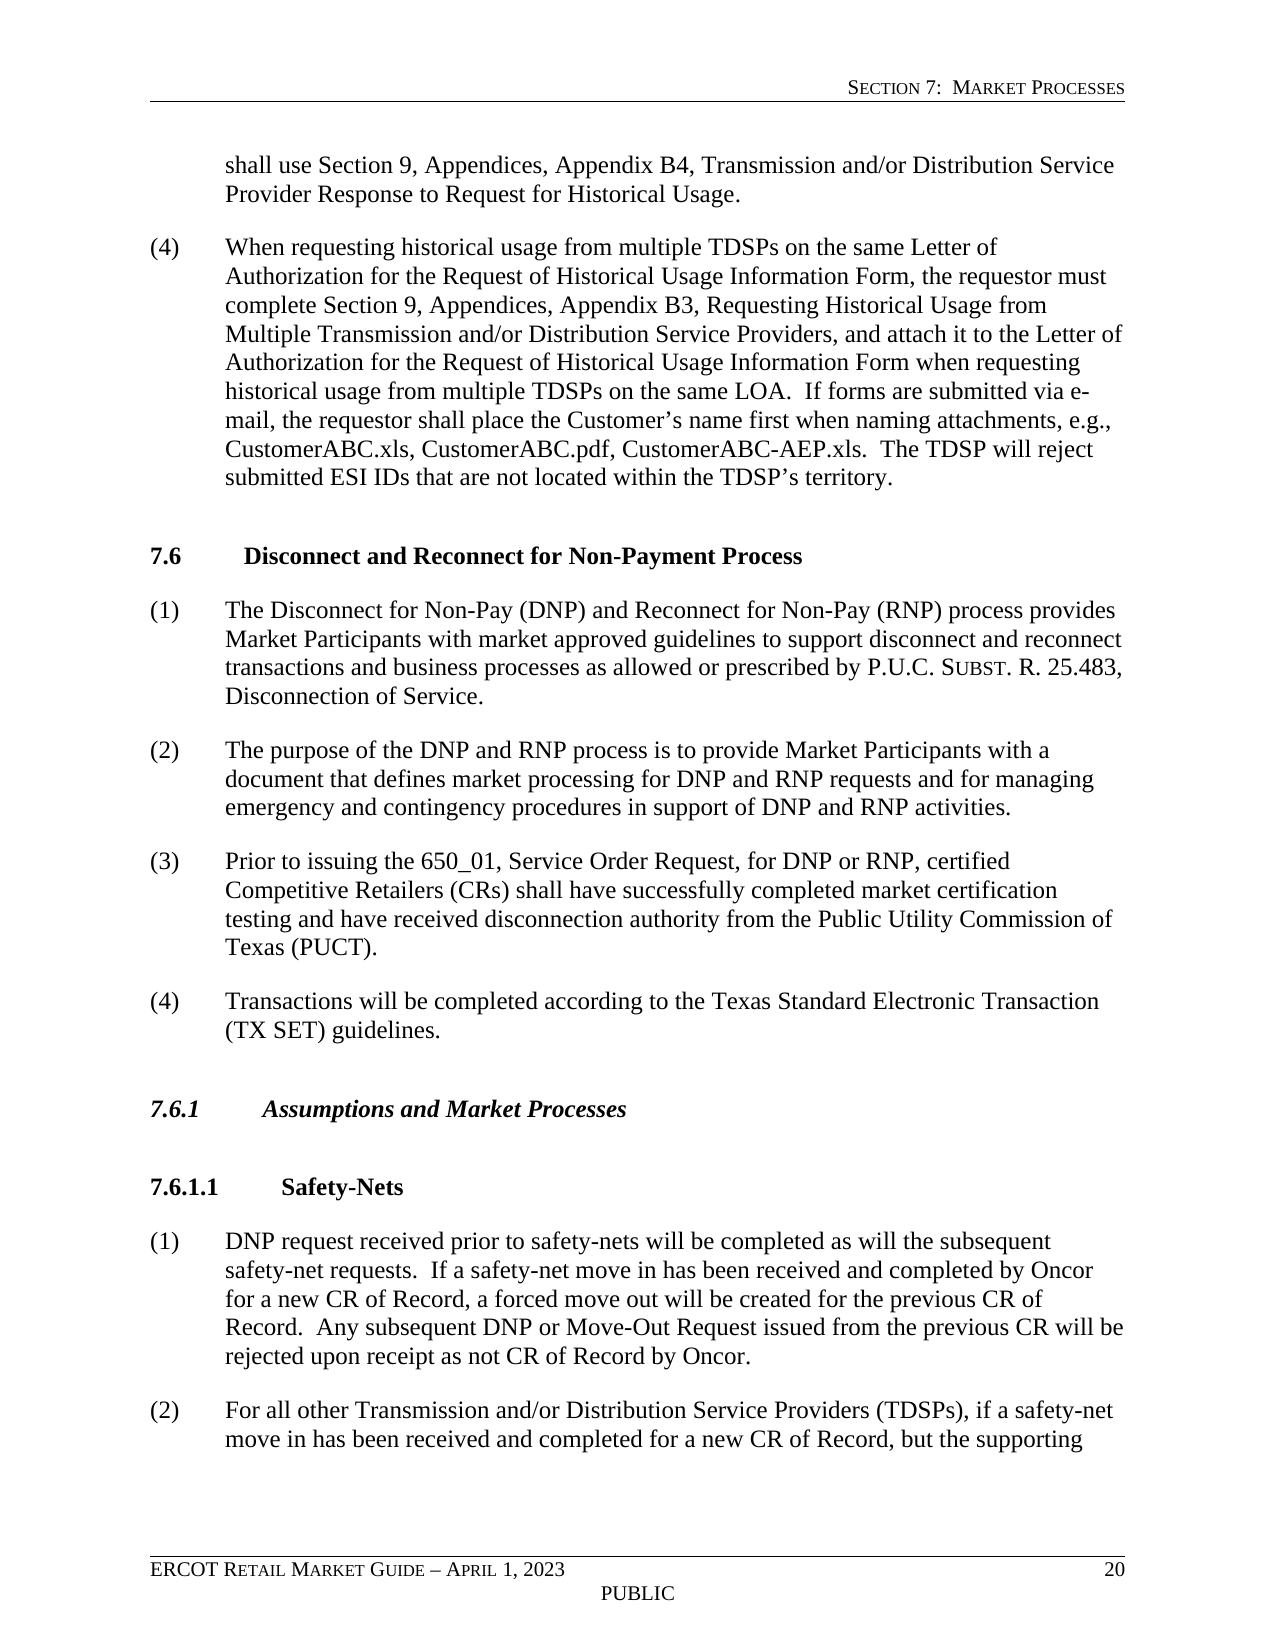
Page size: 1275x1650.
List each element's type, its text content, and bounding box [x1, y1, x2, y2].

text (1) The Disconnect for Non-Pay (DNP) and Reconnect for Non-Pay (RNP) process provides Market Participants with market approved guidelines to support disconnect and reconnect transactions and business processes as allowed or prescribed by P.U.C. Subst. R. 25.483, Disconnection of Service. [150, 595, 1125, 710]
text (4) Transactions will be completed according to the Texas Standard Electronic Transaction (TX SET) guidelines. [150, 986, 1125, 1044]
text (2) The purpose of the DNP and RNP process is to provide Market Participants with a document that defines market processing for DNP and RNP requests and for managing emergency and contingency procedures in support of DNP and RNP activities. [150, 735, 1125, 821]
text 7.6.1 Assumptions and Market Processes [150, 1094, 1125, 1122]
text 7.6 Disconnect and Reconnect for Non-Payment Process [150, 541, 1125, 570]
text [150, 1395, 1125, 1452]
text 7.6.1.1 Safety-Nets [150, 1172, 1125, 1201]
text (1) DNP request received prior to safety-nets will be completed as will the subsequent safety-net requests. If a safety-net move in has been received and completed by Oncor for a new CR of Record, a forced move out will be created for the previous CR of Record. Any subsequent DNP or Move-Out Request issued from the previous CR will be rejected upon receipt as not CR of Record by Oncor. [150, 1226, 1125, 1370]
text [150, 150, 1125, 207]
text (3) Prior to issuing the 650_01, Service Order Request, for DNP or RNP, certified Competitive Retailers (CRs) shall have successfully completed market certification testing and have received disconnection authority from the Public Utility Commission of Texas (PUCT). [150, 846, 1125, 961]
text (4) When requesting historical usage from multiple TDSPs on the same Letter of Authorization for the Request of Historical Usage Information Form, the requestor must complete Section 9, Appendices, Appendix B3, Requesting Historical Usage from Multiple Transmission and/or Distribution Service Providers, and attach it to the Letter of Authorization for the Request of Historical Usage Information Form when requesting historical usage from multiple TDSPs on the same LOA. If forms are submitted via e-mail, the requestor shall place the Customer’s name first when naming attachments, e.g., CustomerABC.xls, CustomerABC.pdf, CustomerABC-AEP.xls. The TDSP will reject submitted ESI IDs that are not located within the TDSP’s territory. [150, 232, 1125, 491]
